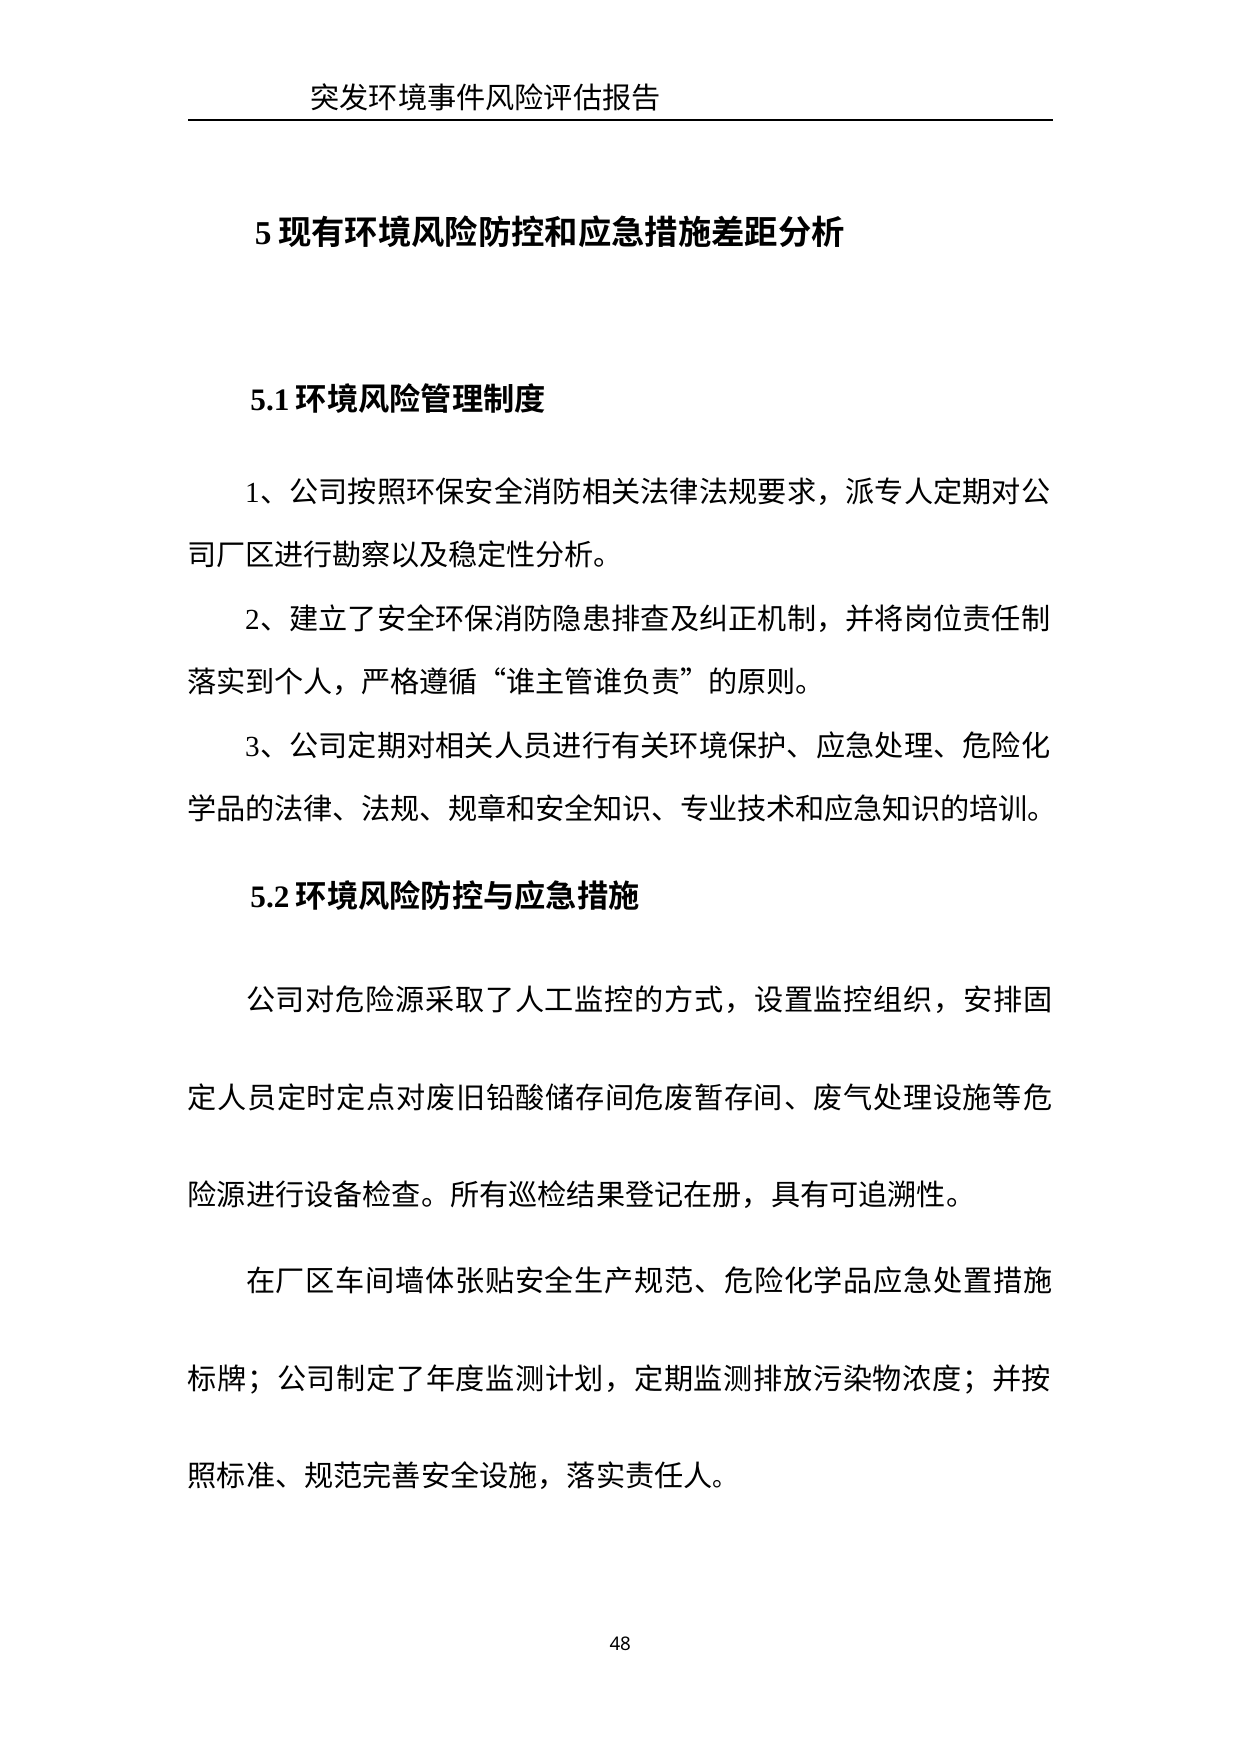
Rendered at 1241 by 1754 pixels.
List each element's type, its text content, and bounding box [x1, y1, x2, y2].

text 公司对危险源采取了人工监控的方式，设置监控组织，安排固定人员定时定点对废旧铅酸储存间危废暂存间、废气处理设施等危险源进行设备检查。所有巡检结果登记在册，具有可追溯性。 [187, 966, 1053, 1226]
subtitle 5现有环境风险防控和应急措施差距分析 [187, 197, 1053, 262]
subtitle 5.1环境风险管理制度 [187, 365, 1053, 430]
subtitle 5.2环境风险防控与应急措施 [187, 862, 1053, 927]
text 在厂区车间墙体张贴安全生产规范、危险化学品应急处置措施标牌；公司制定了年度监测计划，定期监测排放污染物浓度；并按照标准、规范完善安全设施，落实责任人。 [187, 1247, 1053, 1507]
text 3、公司定期对相关人员进行有关环境保护、应急处理、危险化学品的法律、法规、规章和安全知识、专业技术和应急知识的培训。 [187, 722, 1053, 828]
text 2、建立了安全环保消防隐患排查及纠正机制，并将岗位责任制落实到个人，严格遵循“谁主管谁负责”的原则。 [187, 595, 1053, 701]
text 1、公司按照环保安全消防相关法律法规要求，派专人定期对公司厂区进行勘察以及稳定性分析。 [187, 468, 1053, 574]
